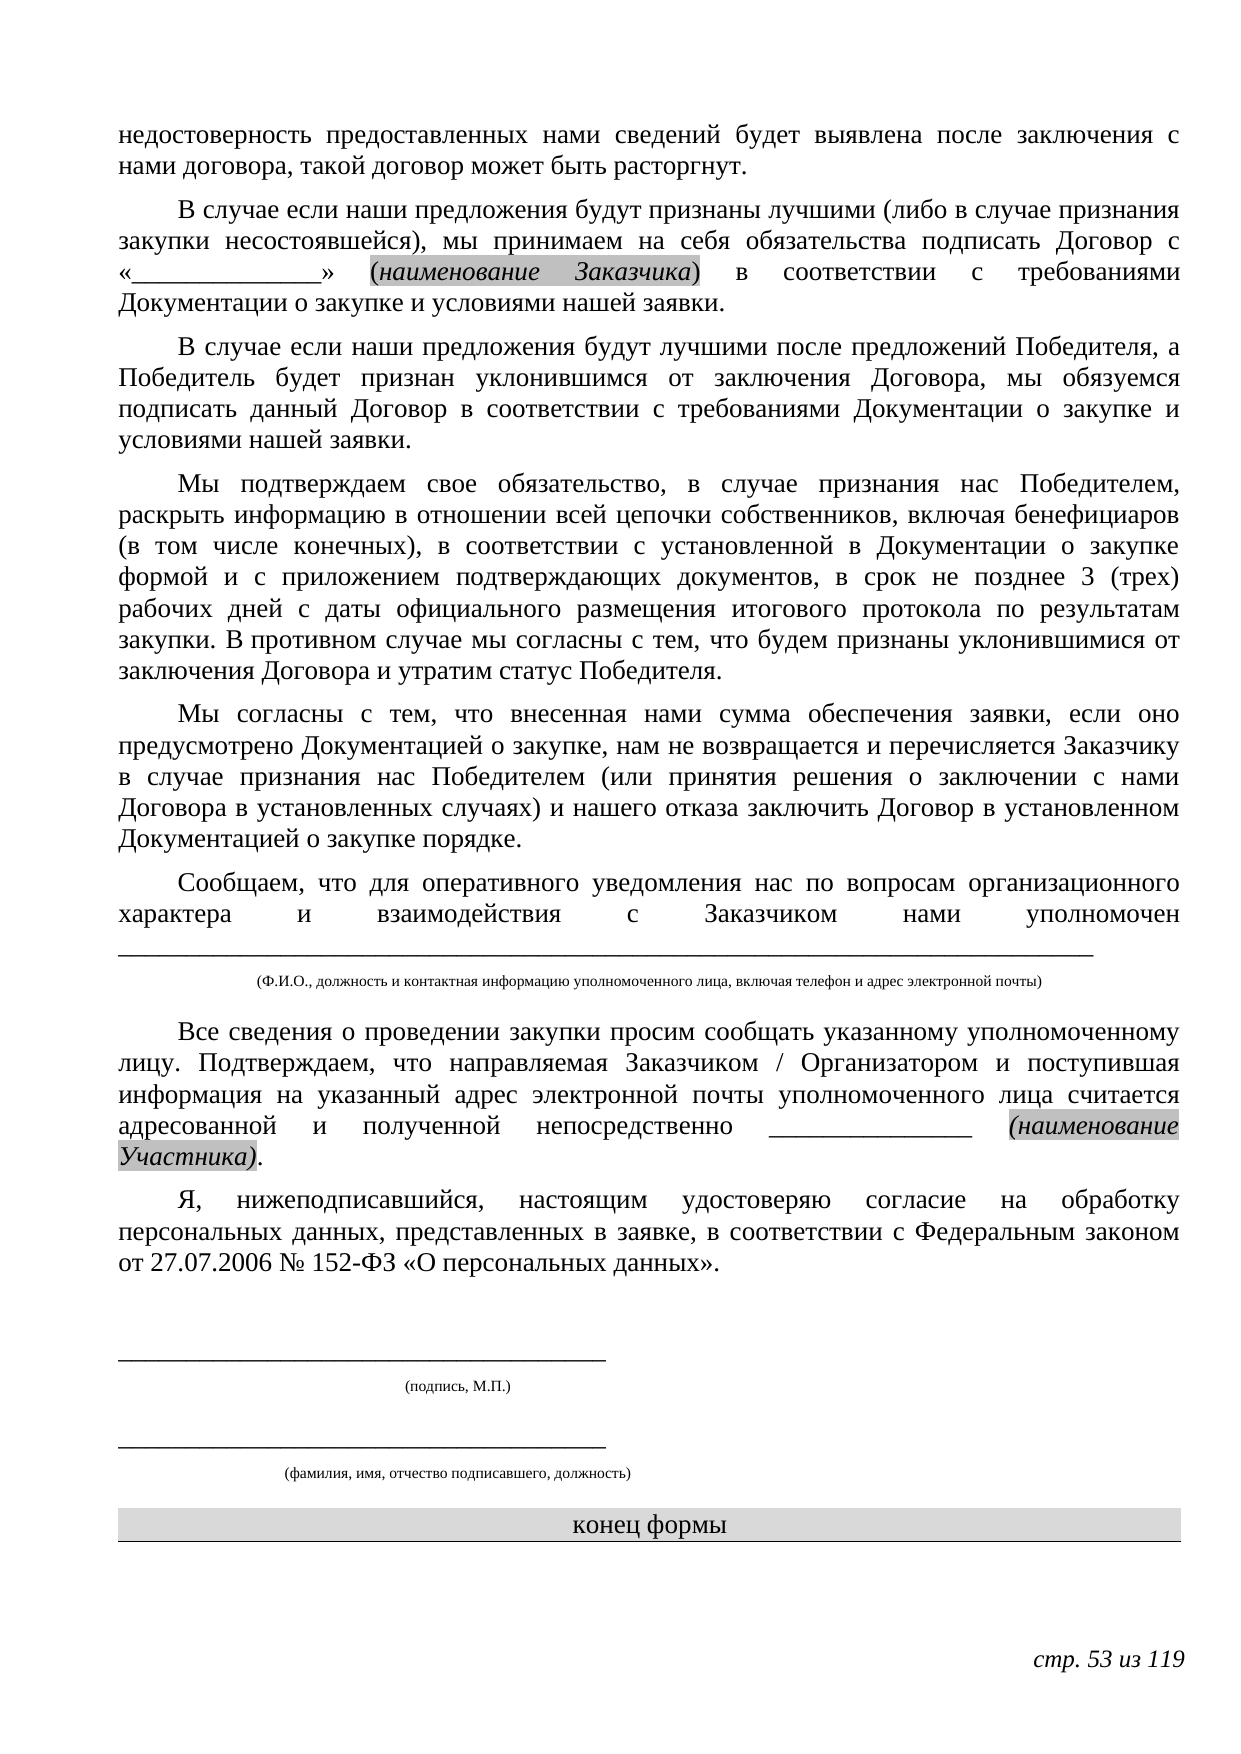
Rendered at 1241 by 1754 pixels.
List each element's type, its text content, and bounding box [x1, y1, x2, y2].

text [118, 118, 1181, 180]
text конец формы [118, 1508, 1181, 1541]
text ____________________________________ [118, 1421, 1181, 1452]
text Мы согласны с тем, что внесенная нами сумма обеспечения заявки, если оно предусмотрено Документацией о закупке, нам не возвращается и перечисляется Заказчику в случае признания нас Победителем (или принятия решения о заключении с нами Договора в установленных случаях) и нашего отказа заключить Договор в установленном Документацией о закупке порядке. [118, 698, 1181, 853]
text Мы подтверждаем свое обязательство, в случае признания нас Победителем, раскрыть информацию в отношении всей цепочки собственников, включая бенефициаров (в том числе конечных), в соответствии с установленной в Документации о закупке формой и с приложением подтверждающих документов, в срок не позднее 3 (трех) рабочих дней с даты официального размещения итогового протокола по результатам закупки. В противном случае мы согласны с тем, что будем признаны уклонившимися от заключения Договора и утратим статус Победителя. [118, 467, 1181, 685]
text (Ф.И.О., должность и контактная информацию уполномоченного лица, включая телефон и адрес электронной почты) [118, 972, 1181, 1003]
text В случае если наши предложения будут признаны лучшими (либо в случае признания закупки несостоявшейся), мы принимаем на себя обязательства подписать Договор с «______________» (наименование Заказчика) в соответствии с требованиями Документации о закупке и условиями нашей заявки. [118, 193, 1181, 317]
text В случае если наши предложения будут лучшими после предложений Победителя, а Победитель будет признан уклонившимся от заключения Договора, мы обязуемся подписать данный Договор в соответствии с требованиями Документации о закупке и условиями нашей заявки. [118, 330, 1181, 454]
text Сообщаем, что для оперативного уведомления нас по вопросам организационного характера и взаимодействия с Заказчиком нами уполномочен ________________________________________________________________________ [118, 866, 1181, 959]
text ____________________________________ [118, 1333, 1181, 1364]
text (подпись, М.П.) [118, 1377, 797, 1408]
text Я, нижеподписавшийся, настоящим удостоверяю согласие на обработку персональных данных, представленных в заявке, в соответствии с Федеральным законом от 27.07.2006 № 152-ФЗ «О персональных данных». [118, 1184, 1181, 1277]
text (фамилия, имя, отчество подписавшего, должность) [118, 1464, 797, 1495]
text Все сведения о проведении закупки просим сообщать указанному уполномоченному лицу. Подтверждаем, что направляемая Заказчиком / Организатором и поступившая информация на указанный адрес электронной почты уполномоченного лица считается адресованной и полученной непосредственно _______________ (наименование Участника). [118, 1015, 1181, 1171]
